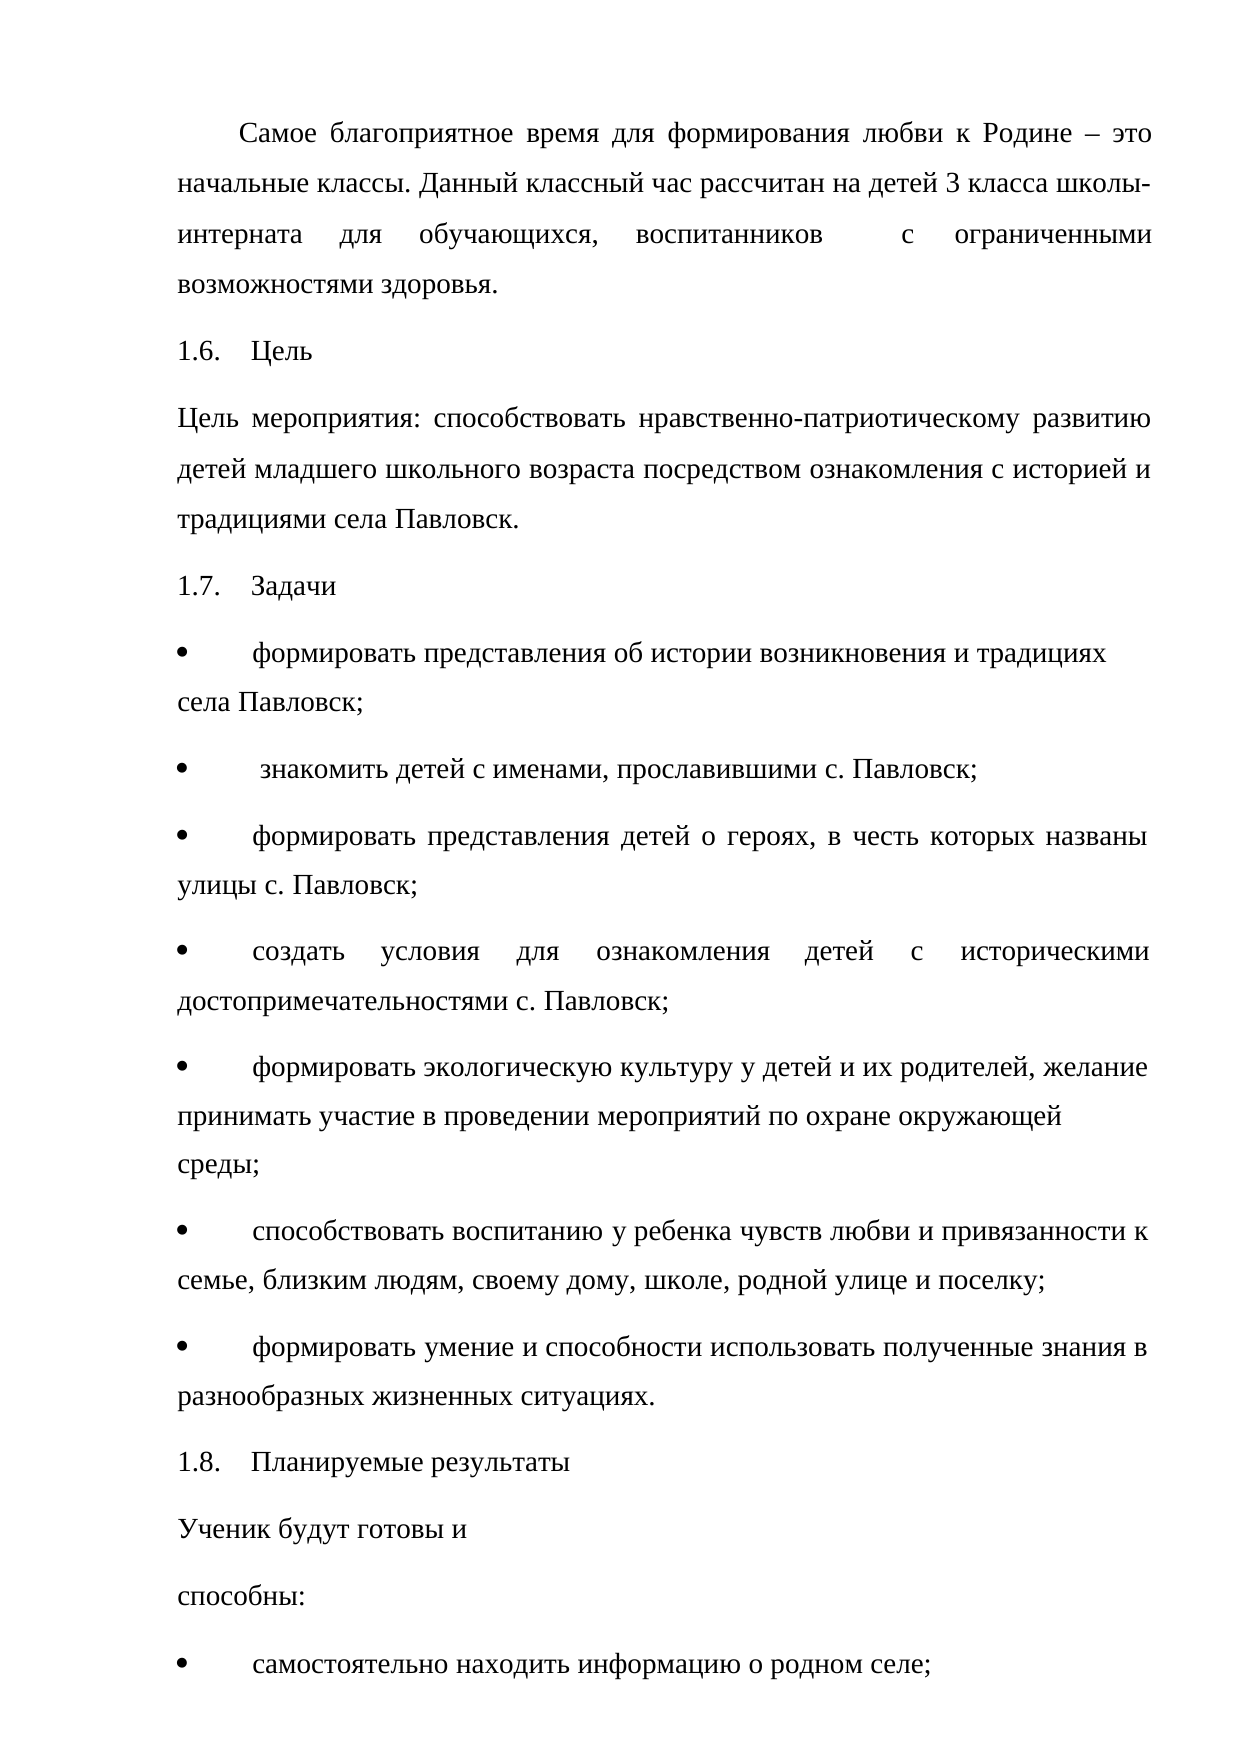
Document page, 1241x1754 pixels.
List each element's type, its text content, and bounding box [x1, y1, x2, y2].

list самостоятельно находить информацию о родном селе; [177, 1646, 1163, 1681]
text Цель мероприятия: способствовать нравственно-патриотическому развитию детей младшего школьного возраста посредством ознакомления с историей и традициями села Павловск. [177, 401, 1152, 535]
text Самое благоприятное время для формирования любви к Родине – это начальные классы. Данный классный час рассчитан на детей 3 класса школы- интерната для обучающихся, воспитанников с ограниченными возможностями здоровья. [177, 115, 1152, 300]
list Планируемые результаты Ученик будут готовы и способны: [177, 1444, 599, 1612]
list Задачи [177, 568, 1163, 602]
list формировать представления детей о героях, в честь которых названы улицы с. Павловск; [177, 818, 1151, 900]
list способствовать воспитанию у ребенка чувств любви и привязанности к семье, близким людям, своему дому, школе, родной улице и поселку; [177, 1213, 1151, 1296]
list формировать умение и способности использовать полученные знания в разнообразных жизненных ситуациях. [177, 1329, 1151, 1411]
list Цель [177, 333, 1163, 367]
list знакомить детей с именами, прославившими с. Павловск; [177, 751, 1163, 784]
list формировать экологическую культуру у детей и их родителей, желание принимать участие в проведении мероприятий по охране окружающей среды; [177, 1049, 1151, 1180]
list создать условия для ознакомления детей с историческими достопримечательностями с. Павловск; [177, 933, 1151, 1016]
list формировать представления об истории возникновения и традициях села Павловск; [177, 635, 1151, 718]
